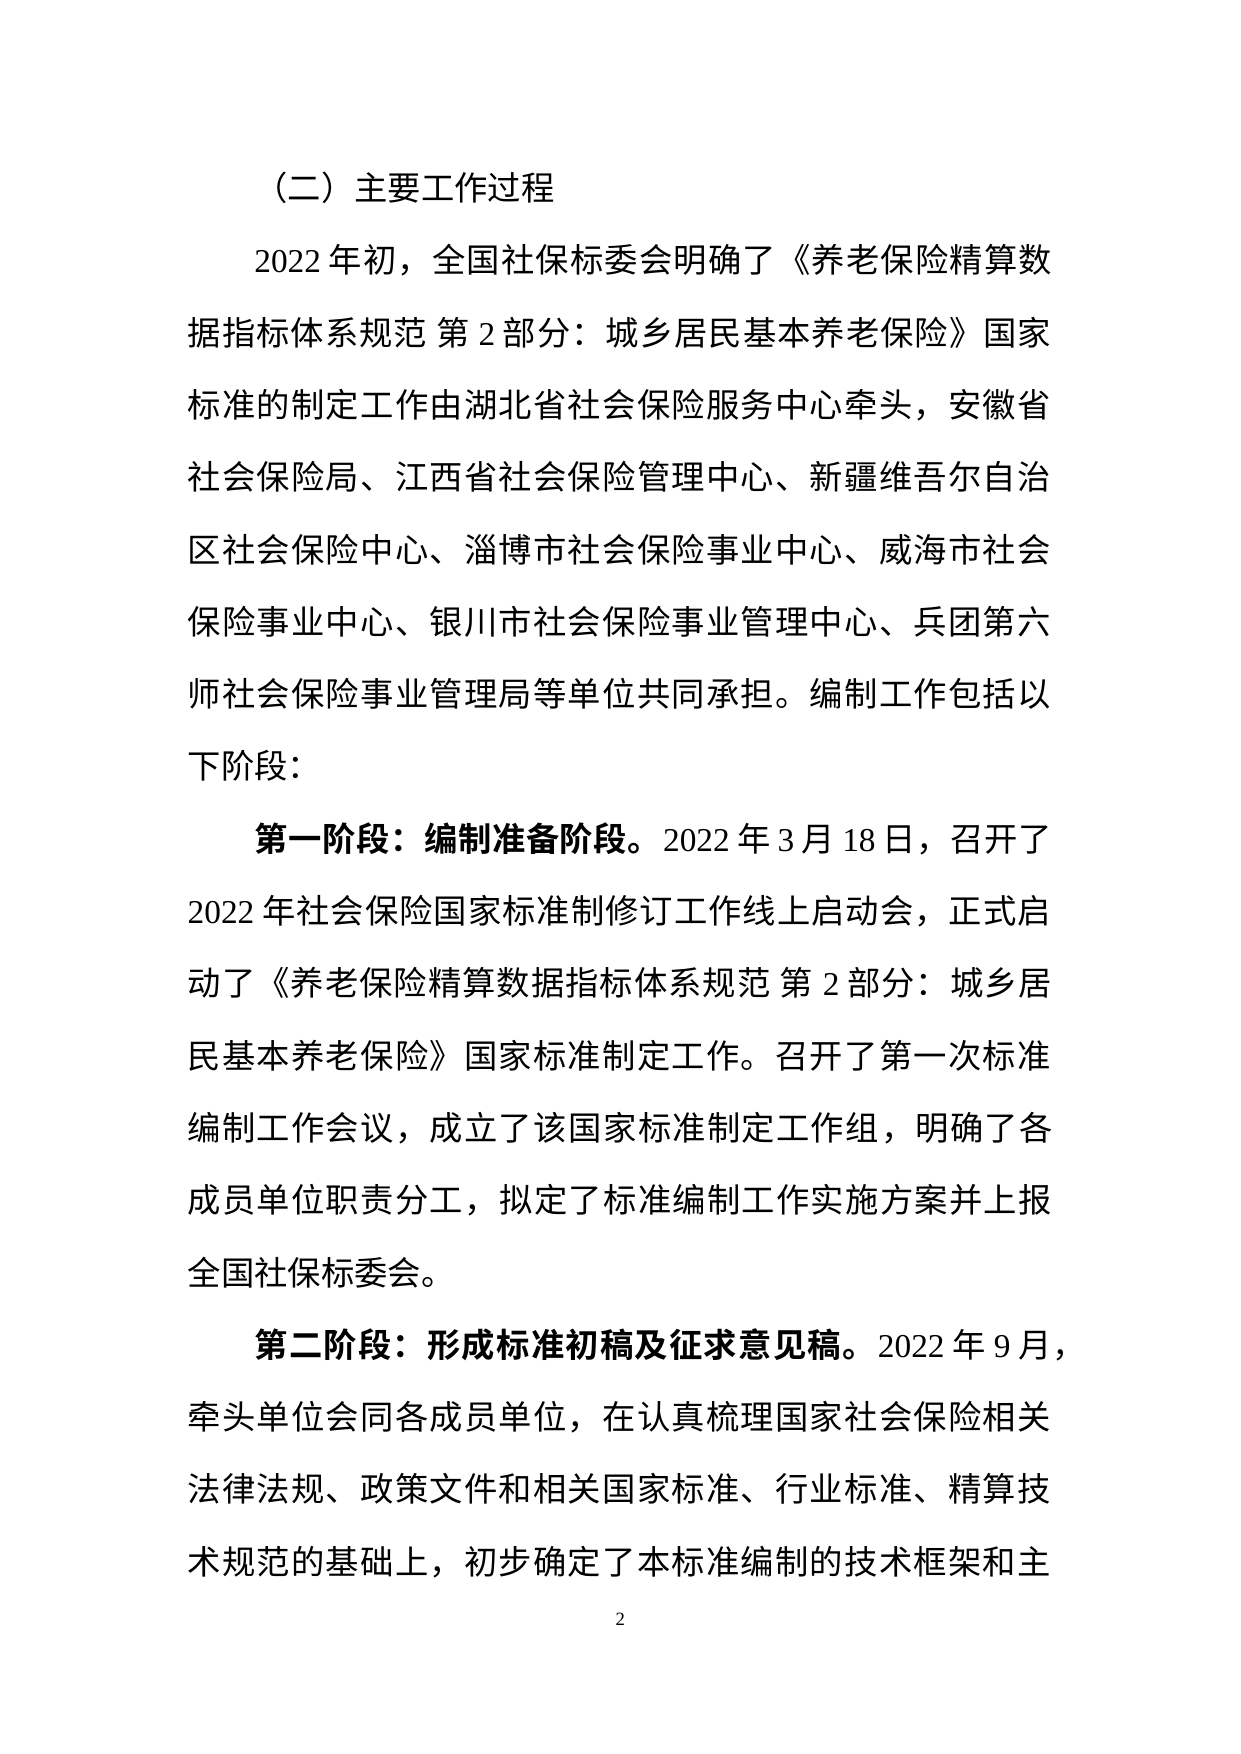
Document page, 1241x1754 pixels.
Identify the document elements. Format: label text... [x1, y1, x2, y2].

text 第一阶段：编制准备阶段。2022年3月18日，召开了2022年社会保险国家标准制修订工作线上启动会，正式启动了《养老保险精算数据指标体系规范 第2部分：城乡居民基本养老保险》国家标准制定工作。召开了第一次标准编制工作会议，成立了该国家标准制定工作组，明确了各成员单位职责分工，拟定了标准编制工作实施方案并上报全国社保标委会。 [187, 813, 1053, 1294]
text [187, 1319, 1053, 1584]
text 2022年初，全国社保标委会明确了《养老保险精算数据指标体系规范 第2部分：城乡居民基本养老保险》国家标准的制定工作由湖北省社会保险服务中心牵头，安徽省社会保险局、江西省社会保险管理中心、新疆维吾尔自治区社会保险中心、淄博市社会保险事业中心、威海市社会保险事业中心、银川市社会保险事业管理中心、兵团第六师社会保险事业管理局等单位共同承担。编制工作包括以下阶段： [187, 234, 1053, 788]
text （二）主要工作过程 [187, 162, 1053, 210]
